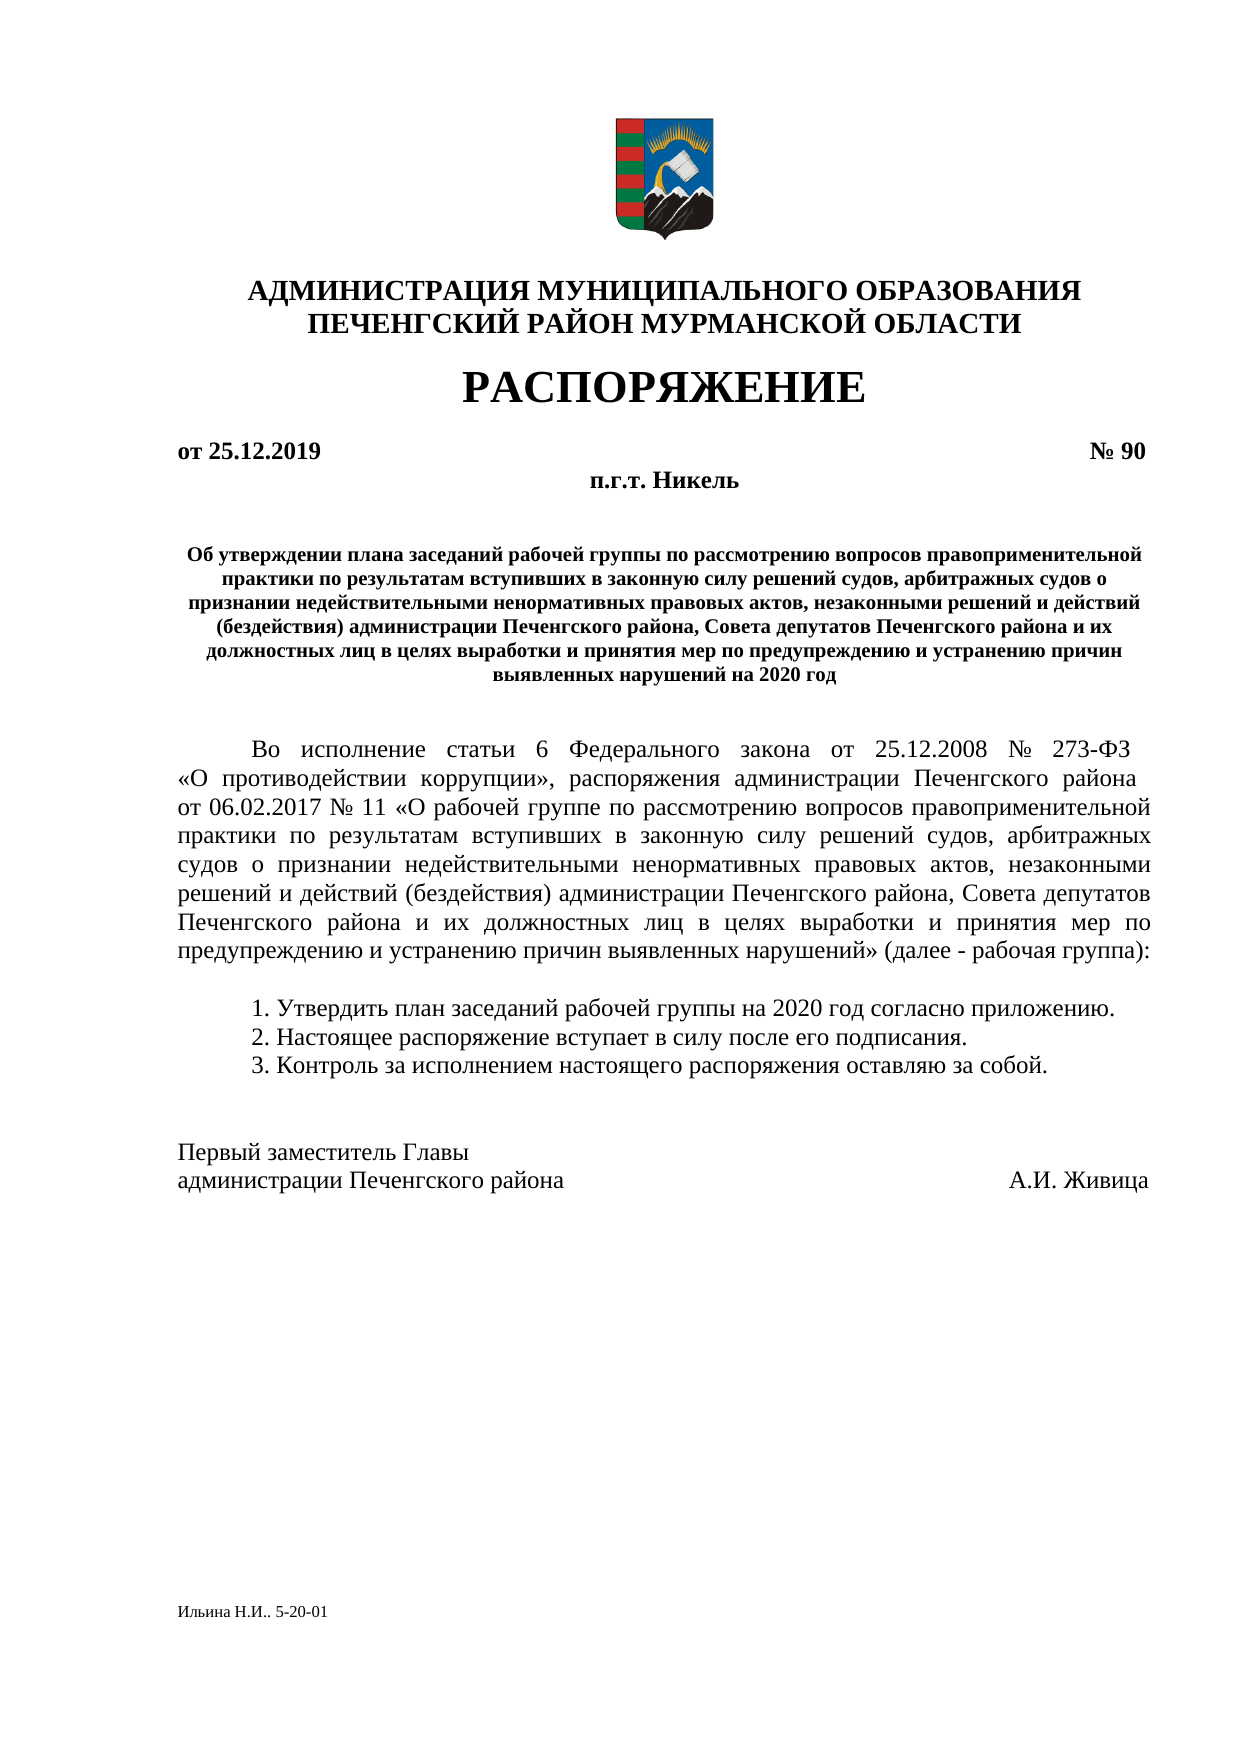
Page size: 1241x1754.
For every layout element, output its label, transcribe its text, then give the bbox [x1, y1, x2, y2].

picture [615, 118, 714, 240]
text АДМИНИСТРАЦИЯ МУНИЦИПАЛЬНОГО ОБРАЗОВАНИЯ [177, 273, 1152, 307]
text администрации Печенгского района А.И. Живица [177, 1165, 1152, 1194]
text Ильина Н.И.. 5-20-01 [177, 1602, 1152, 1621]
text РАСПОРЯЖЕНИЕ [177, 359, 1152, 412]
text п.г.т. Никель [177, 465, 1152, 493]
text 1. Утвердить план заседаний рабочей группы на 2020 год согласно приложению. [177, 993, 1152, 1022]
text Во исполнение статьи 6 Федерального закона от 25.12.2008 № 273-ФЗ «О противодействии коррупции», распоряжения администрации Печенгского района от 06.02.2017 № 11 «О рабочей группе по рассмотрению вопросов правоприменительной практики по результатам вступивших в законную силу решений судов, арбитражных судов о признании недействительными ненормативных правовых актов, незаконными решений и действий (бездействия) администрации Печенгского района, Совета депутатов Печенгского района и их должностных лиц в целях выработки и принятия мер по предупреждению и устранению причин выявленных нарушений» (далее - рабочая группа): [177, 734, 1152, 964]
text 2. Настоящее распоряжение вступает в силу после его подписания. [177, 1022, 1152, 1050]
text от 25.12.2019 № 90 [177, 436, 1152, 465]
text Об утверждении плана заседаний рабочей группы по рассмотрению вопросов правоприменительной практики по результатам вступивших в законную силу решений судов, арбитражных судов о признании недействительными ненормативных правовых актов, незаконными решений и действий (бездействия) администрации Печенгского района, Совета депутатов Печенгского района и их должностных лиц в целях выработки и принятия мер по предупреждению и устранению причин выявленных нарушений на 2020 год [177, 542, 1152, 686]
text ПЕЧЕНГСКИЙ РАЙОН МУРМАНСКОЙ ОБЛАСТИ [177, 307, 1152, 340]
text Первый заместитель Главы [177, 1137, 1152, 1165]
text 3. Контроль за исполнением настоящего распоряжения оставляю за собой. [177, 1050, 1152, 1079]
